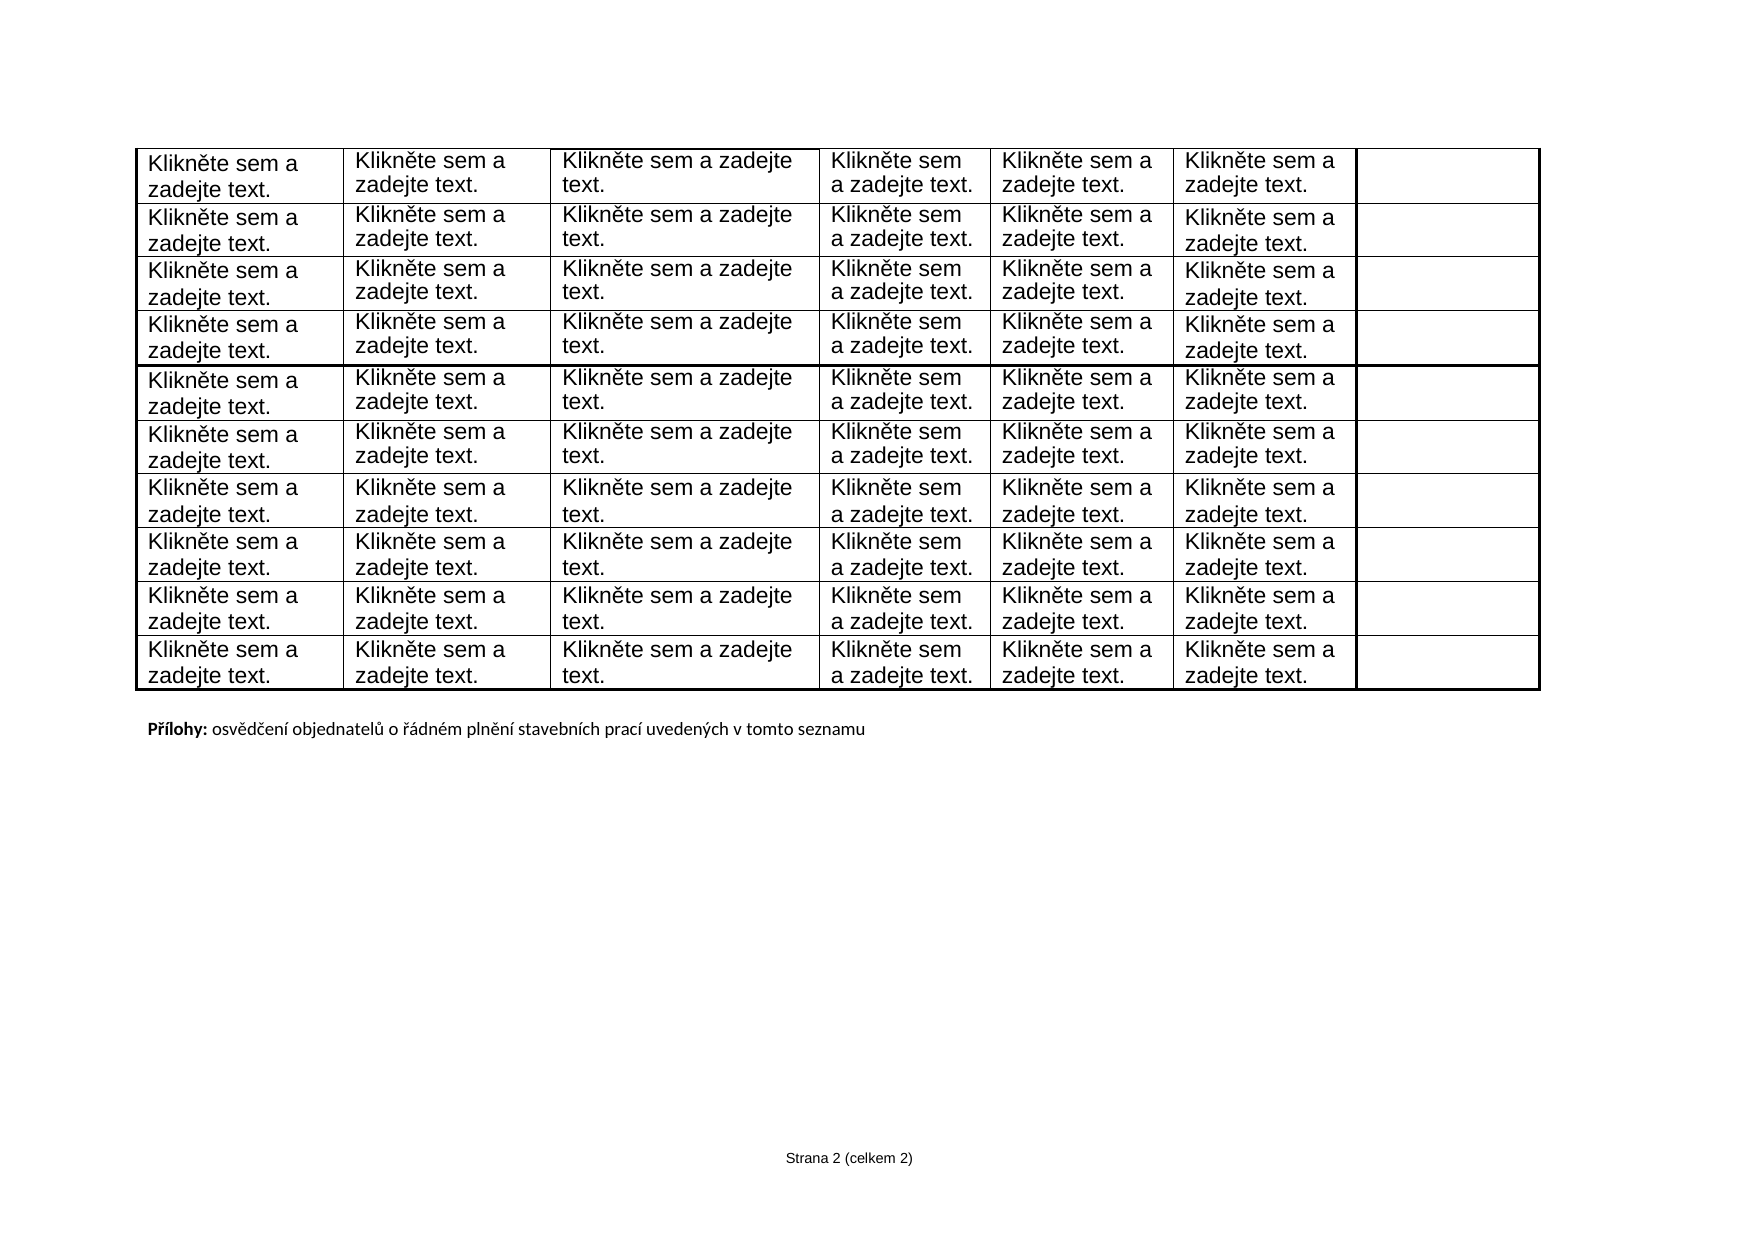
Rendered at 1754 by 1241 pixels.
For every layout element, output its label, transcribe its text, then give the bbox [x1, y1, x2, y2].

table_cell [1358, 311, 1538, 364]
table_cell [1358, 367, 1538, 419]
table_cell [1358, 204, 1538, 256]
table_cell [1358, 636, 1538, 688]
table_cell [1358, 421, 1538, 473]
table_cell [1358, 582, 1538, 634]
text Přílohy: osvědčení objednatelů o řádném plnění stavebních prací uvedených v tomto seznamu [148, 717, 1551, 740]
table_cell [1358, 528, 1538, 581]
table_cell [1358, 474, 1538, 527]
table_cell [1358, 149, 1538, 202]
table_cell [1358, 257, 1538, 310]
